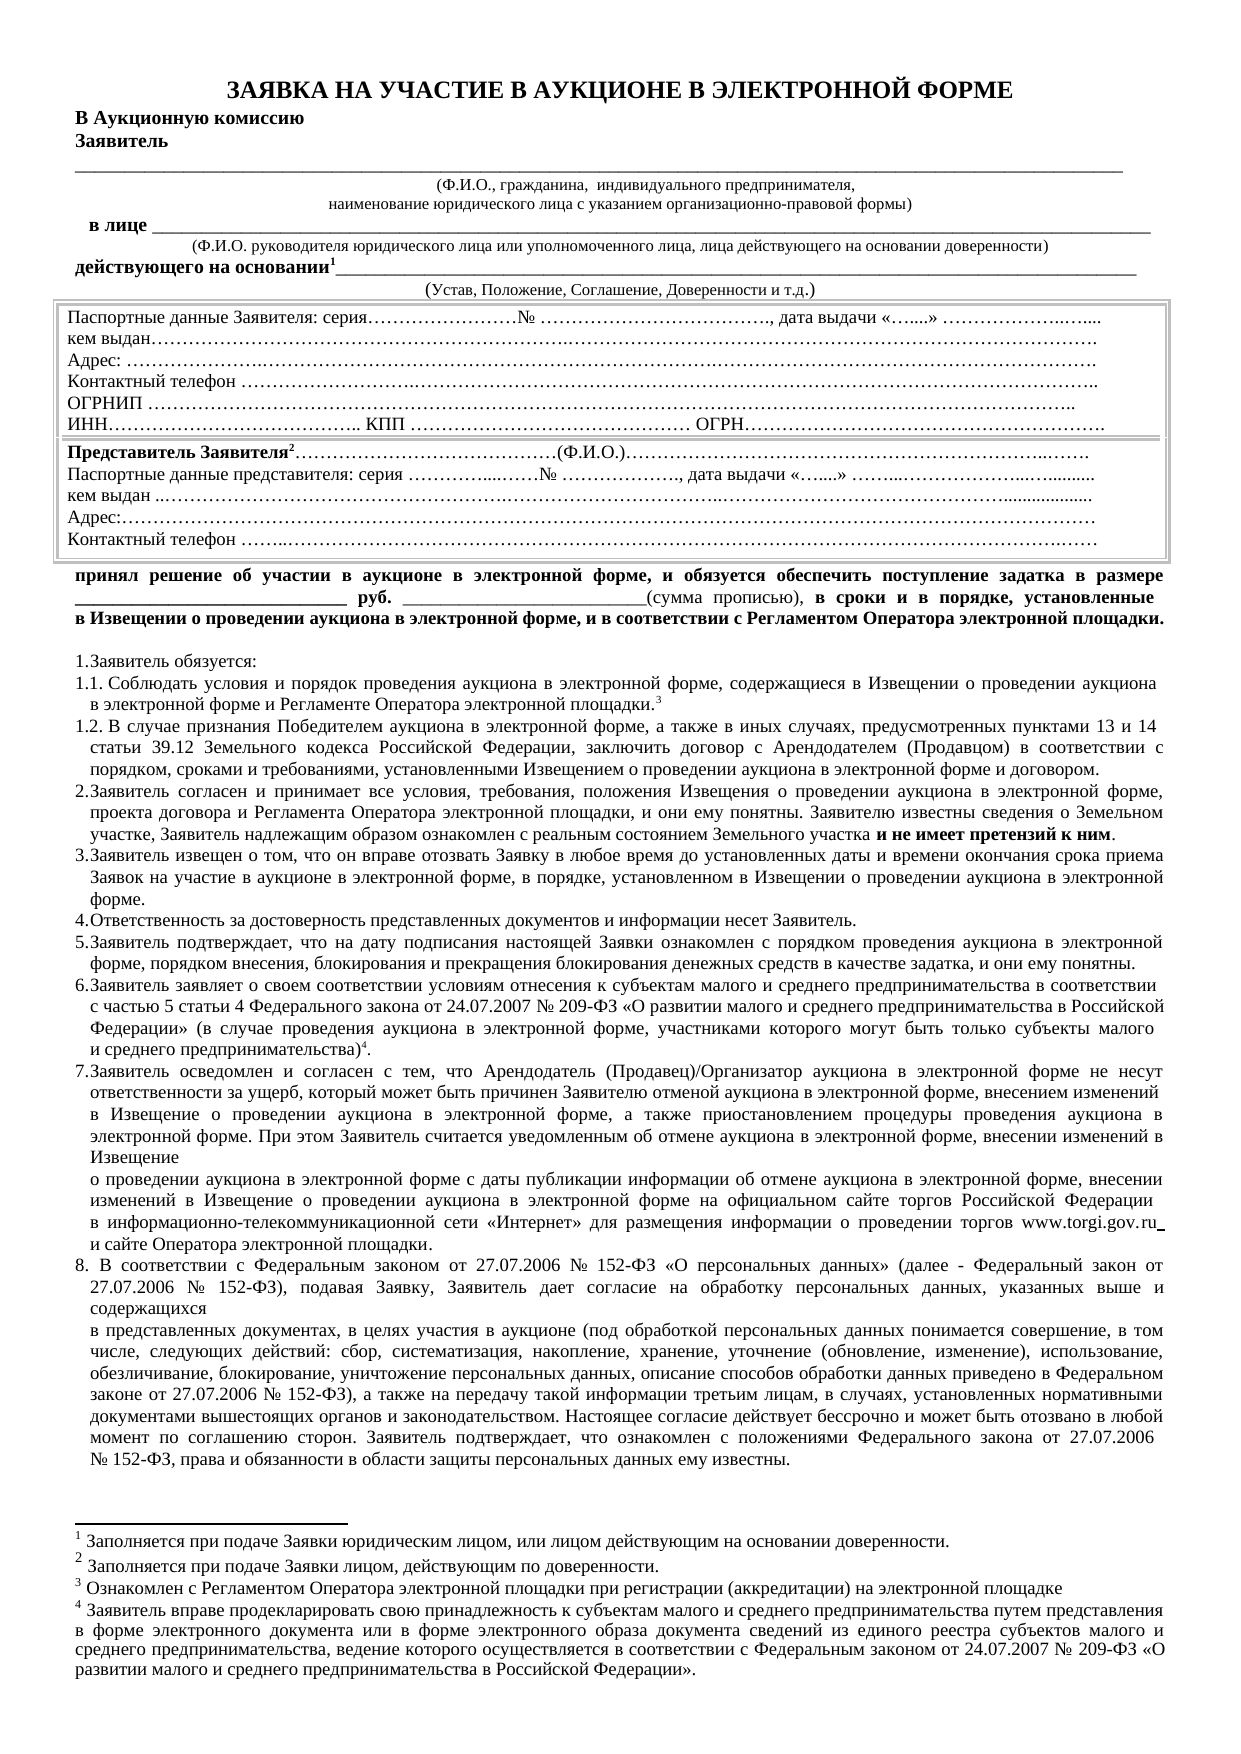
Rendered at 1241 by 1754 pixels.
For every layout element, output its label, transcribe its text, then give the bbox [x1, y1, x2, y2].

list Ответственность за достоверность представленных документов и информации несет Заявитель. [75, 909, 1165, 931]
text (Ф.И.О., гражданина, индивидуального предпринимателя, наименование юридического лица с указанием организационно-правовой формы) [75, 174, 1165, 213]
list Заявитель извещен о том, что он вправе отозвать Заявку в любое время до установленных даты и времени окончания срока приема Заявок на участие в аукционе в электронной форме, в порядке, установленном в Извещении о проведении аукциона в электронной форме. [75, 844, 1165, 909]
table_header Паспортные данные Заявителя: серия……………………№ ………………………………., дата выдачи «…....» ………………..….... кем выдан………………………………………………………….…………………………………………………………………………. Адрес: ………………….……………………………………………………………….……………………………………………………. Контактный телефон ……………………….……………………………………………………………………………………………….. ОГРНИП ………………………………………………………………………………………………………………………………….. ИНН………………………………….. КПП ……………………………………… ОГРН…………………………………………………. [59, 306, 1165, 435]
text (Устав, Положение, Соглашение, Доверенности и т.д.) [75, 278, 1165, 299]
list Заявитель осведомлен и согласен с тем, что Арендодатель (Продавец)/Организатор аукциона в электронной форме не несут ответственности за ущерб, который может быть причинен Заявителю отменой аукциона в электронной форме, внесением изменений в Извещение о проведении аукциона в электронной форме, а также приостановлением процедуры проведения аукциона в электронной форме. При этом Заявитель считается уведомленным об отмене аукциона в электронной форме, внесении изменений в Извещение о проведении аукциона в электронной форме с даты публикации информации об отмене аукциона в электронной форме, внесении изменений в Извещение о проведении аукциона в электронной форме на официальном сайте торгов Российской Федерации в информационно-телекоммуникационной сети «Интернет» для размещения информации о проведении торгов www.torgi.gov.ru и сайте Оператора электронной площадки. [75, 1060, 1165, 1254]
text 8. В соответствии с Федеральным законом от 27.07.2006 № 152-ФЗ «О персональных данных» (далее - Федеральный закон от 27.07.2006 № 152-ФЗ), подавая Заявку, Заявитель дает согласие на обработку персональных данных, указанных выше и содержащихся в представленных документах, в целях участия в аукционе (под обработкой персональных данных понимается совершение, в том числе, следующих действий: сбор, систематизация, накопление, хранение, уточнение (обновление, изменение), использование, обезличивание, блокирование, уничтожение персональных данных, описание способов обработки данных приведено в Федеральном законе от 27.07.2006 № 152-ФЗ), а также на передачу такой информации третьим лицам, в случаях, установленных нормативными документами вышестоящих органов и законодательством. Настоящее согласие действует бессрочно и может быть отозвано в любой момент по соглашению сторон. Заявитель подтверждает, что ознакомлен с положениями Федерального закона от 27.07.2006 № 152-ФЗ, права и обязанности в области защиты персональных данных ему известны. [75, 1254, 1165, 1469]
list В случае признания Победителем аукциона в электронной форме, а также в иных случаях, предусмотренных пунктами 13 и 14 статьи 39.12 Земельного кодекса Российской Федерации, заключить договор с Арендодателем (Продавцом) в соответствии с порядком, сроками и требованиями, установленными Извещением о проведении аукциона в электронной форме и договором. [75, 715, 1165, 779]
text (Ф.И.О. руководителя юридического лица или уполномоченного лица, лица действующего на основании доверенности) [75, 236, 1165, 255]
list Соблюдать условия и порядок проведения аукциона в электронной форме, содержащиеся в Извещении о проведении аукциона в электронной форме и Регламенте Оператора электронной площадки. [75, 672, 1165, 715]
text Заявитель __________________________________________________________________________________________________________ [75, 129, 1165, 174]
text В Аукционную комиссию [75, 106, 1165, 129]
text ЗАЯВКА НА УЧАСТИЕ В АУКЦИОНЕ В ЭЛЕКТРОННОЙ ФОРМЕ [75, 75, 1165, 104]
text принял решение об участии в аукционе в электронной форме, и обязуется обеспечить поступление задатка в размере _____________________________ руб. __________________________(сумма прописью), в сроки и в порядке, установленные в Извещении о проведении аукциона в электронной форме, и в соответствии с Регламентом Оператора электронной площадки. [75, 564, 1165, 629]
list Заявитель подтверждает, что на дату подписания настоящей Заявки ознакомлен с порядком проведения аукциона в электронной форме, порядком внесения, блокирования и прекращения блокирования денежных средств в качестве задатка, и они ему понятны. [75, 931, 1165, 974]
text в лице _____________________________________________________________________________________________________ [75, 213, 1165, 236]
text действующего на основании_________________________________________________________________________________ [75, 255, 1165, 278]
table_cell Представитель Заявителя……………………………………(Ф.И.О.)…………………………………………………………..……. Паспортные данные представителя: серия …………....……№ ………………., дата выдачи «…....» ……...………………...….......... кем выдан ..……………………………………………….……………………………..………………………………………................... Адрес:………………………………………………………………………………………………………………………………………… Контактный телефон ……..…………………………………………………………………………………………………………….…… [56, 435, 1168, 558]
list Заявитель заявляет о своем соответствии условиям отнесения к субъектам малого и среднего предпринимательства в соответствии с частью 5 статьи 4 Федерального закона от 24.07.2007 № 209-ФЗ «О развитии малого и среднего предпринимательства в Российской Федерации» (в случае проведения аукциона в электронной форме, участниками которого могут быть только субъекты малого и среднего предпринимательства). [75, 974, 1165, 1060]
list Заявитель согласен и принимает все условия, требования, положения Извещения о проведении аукциона в электронной форме, проекта договора и Регламента Оператора электронной площадки, и они ему понятны. Заявителю известны сведения о Земельном участке, Заявитель надлежащим образом ознакомлен с реальным состоянием Земельного участка и не имеет претензий к ним. [75, 779, 1165, 844]
list Заявитель обязуется: [75, 650, 1165, 672]
